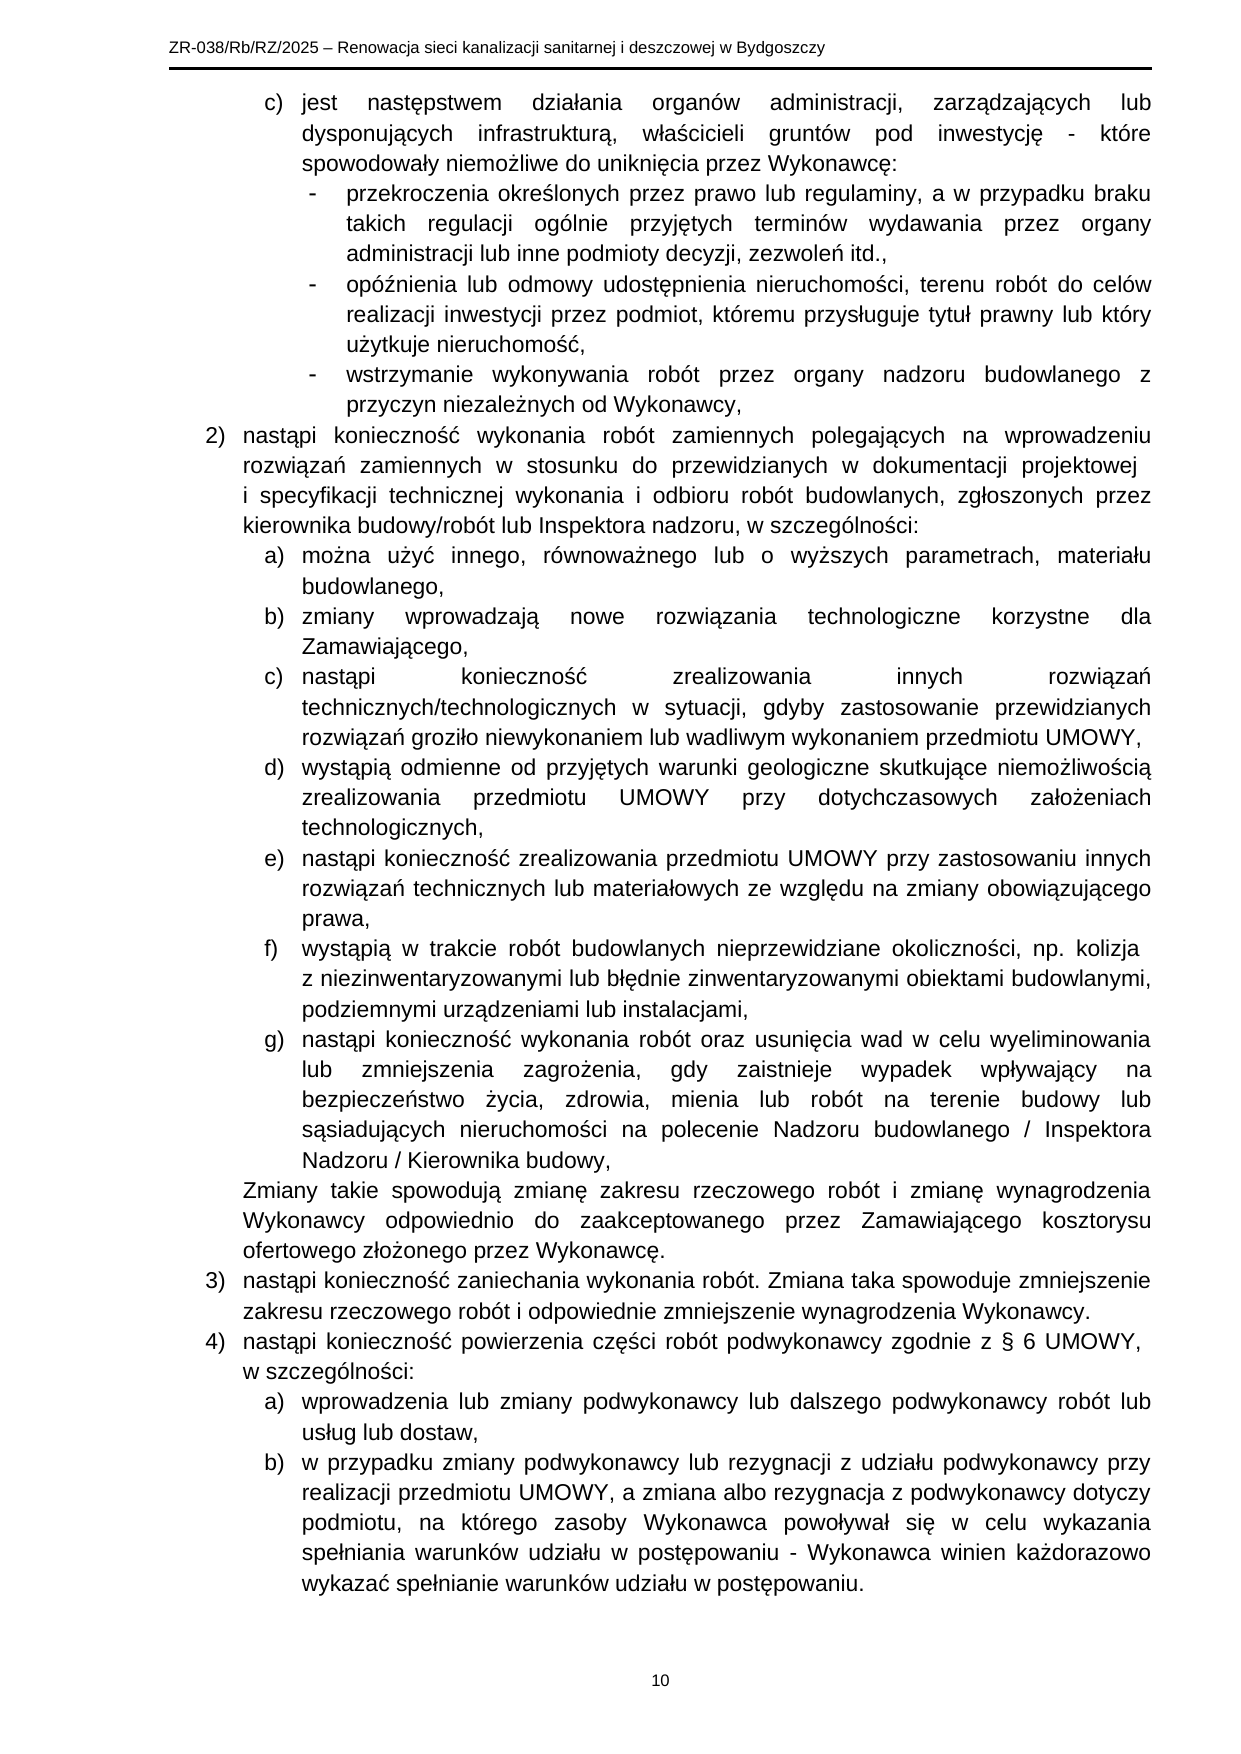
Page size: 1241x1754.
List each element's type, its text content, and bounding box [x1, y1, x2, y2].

list przekroczenia określonych przez prawo lub regulaminy, a w przypadku braku takich regulacji ogólnie przyjętych terminów wydawania przez organy administracji lub inne podmioty decyzji, zezwoleń itd., [308, 180, 1152, 267]
list wystąpią odmienne od przyjętych warunki geologiczne skutkujące niemożliwością zrealizowania przedmiotu UMOWY przy dotychczasowych założeniach technologicznych, [264, 754, 1152, 841]
list opóźnienia lub odmowy udostępnienia nieruchomości, terenu robót do celów realizacji inwestycji przez podmiot, któremu przysługuje tytuł prawny lub który użytkuje nieruchomość, [308, 271, 1152, 357]
list można użyć innego, równoważnego lub o wyższych parametrach, materiału budowlanego, [264, 542, 1152, 599]
list wprowadzenia lub zmiany podwykonawcy lub dalszego podwykonawcy robót lub usług lub dostaw, [264, 1388, 1152, 1445]
list nastąpi konieczność zrealizowania innych rozwiązań technicznych/technologicznych w sytuacji, gdyby zastosowanie przewidzianych rozwiązań groziło niewykonaniem lub wadliwym wykonaniem przedmiotu UMOWY, [264, 663, 1152, 750]
list jest następstwem działania organów administracji, zarządzających lub dysponujących infrastrukturą, właścicieli gruntów pod inwestycję - które spowodowały niemożliwe do uniknięcia przez Wykonawcę: [264, 89, 1152, 176]
list nastąpi konieczność wykonania robót zamiennych polegających na wprowadzeniu rozwiązań zamiennych w stosunku do przewidzianych w dokumentacji projektowej i specyfikacji technicznej wykonania i odbioru robót budowlanych, zgłoszonych przez kierownika budowy/robót lub Inspektora nadzoru, w szczególności: [205, 422, 1152, 539]
text Zmiany takie spowodują zmianę zakresu rzeczowego robót i zmianę wynagrodzenia Wykonawcy odpowiednio do zaakceptowanego przez Zamawiającego kosztorysu ofertowego złożonego przez Wykonawcę. [243, 1177, 1152, 1264]
list nastąpi konieczność wykonania robót oraz usunięcia wad w celu wyeliminowania lub zmniejszenia zagrożenia, gdy zaistnieje wypadek wpływający na bezpieczeństwo życia, zdrowia, mienia lub robót na terenie budowy lub sąsiadujących nieruchomości na polecenie Nadzoru budowlanego / Inspektora Nadzoru / Kierownika budowy, [264, 1026, 1152, 1173]
list nastąpi konieczność zrealizowania przedmiotu UMOWY przy zastosowaniu innych rozwiązań technicznych lub materiałowych ze względu na zmiany obowiązującego prawa, [264, 844, 1152, 931]
list wstrzymanie wykonywania robót przez organy nadzoru budowlanego z przyczyn niezależnych od Wykonawcy, [308, 361, 1152, 418]
list nastąpi konieczność powierzenia części robót podwykonawcy zgodnie z § 6 UMOWY, w szczególności: [205, 1328, 1152, 1384]
list zmiany wprowadzają nowe rozwiązania technologiczne korzystne dla Zamawiającego, [264, 603, 1152, 659]
list w przypadku zmiany podwykonawcy lub rezygnacji z udziału podwykonawcy przy realizacji przedmiotu UMOWY, a zmiana albo rezygnacja z podwykonawcy dotyczy podmiotu, na którego zasoby Wykonawca powoływał się w celu wykazania spełniania warunków udziału w postępowaniu - Wykonawca winien każdorazowo wykazać spełnianie warunków udziału w postępowaniu. [264, 1449, 1152, 1596]
list nastąpi konieczność zaniechania wykonania robót. Zmiana taka spowoduje zmniejszenie zakresu rzeczowego robót i odpowiednie zmniejszenie wynagrodzenia Wykonawcy. [205, 1267, 1152, 1324]
list wystąpią w trakcie robót budowlanych nieprzewidziane okoliczności, np. kolizja z niezinwentaryzowanymi lub błędnie zinwentaryzowanymi obiektami budowlanymi, podziemnymi urządzeniami lub instalacjami, [264, 935, 1152, 1022]
